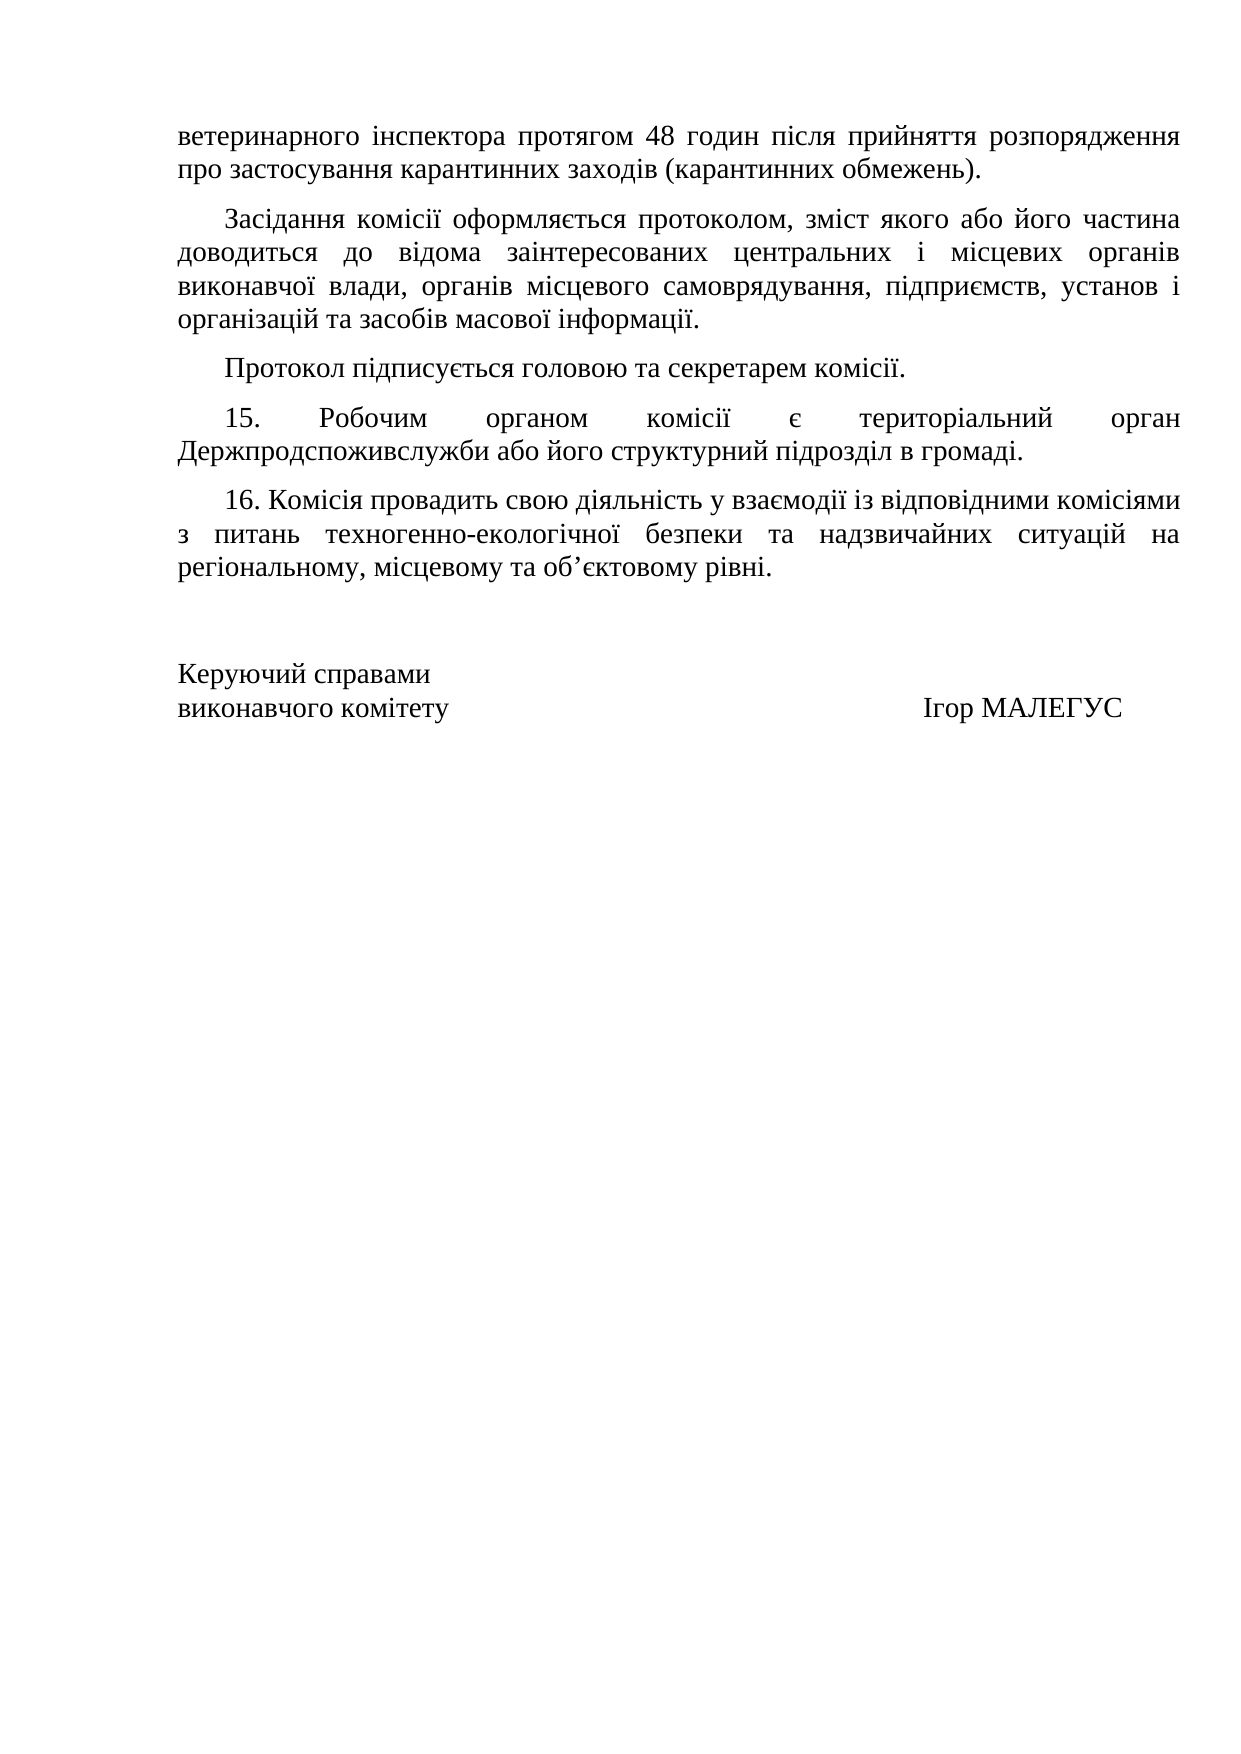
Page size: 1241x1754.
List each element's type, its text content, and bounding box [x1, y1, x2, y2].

text 16. Комісія провадить свою діяльність у взаємодії із відповідними комісіями з питань техногенно-екологічної безпеки та надзвичайних ситуацій на регіональному, місцевому та об’єктовому рівні. [177, 482, 1181, 583]
text Засідання комісії оформляється протоколом, зміст якого або його частина доводиться до відома заінтересованих центральних і місцевих органів виконавчої влади, органів місцевого самоврядування, підприємств, установ і організацій та засобів масової інформації. [177, 201, 1181, 335]
text Протокол підписується головою та секретарем комісії. [177, 351, 1181, 384]
text 15. Робочим органом комісії є територіальний орган Держпродспоживслужби або його структурний підрозділ в громаді. [177, 400, 1181, 467]
text виконавчого комітету Ігор МАЛЕГУС [177, 690, 1181, 724]
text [177, 118, 1181, 185]
text Керуючий справами [177, 657, 1181, 690]
